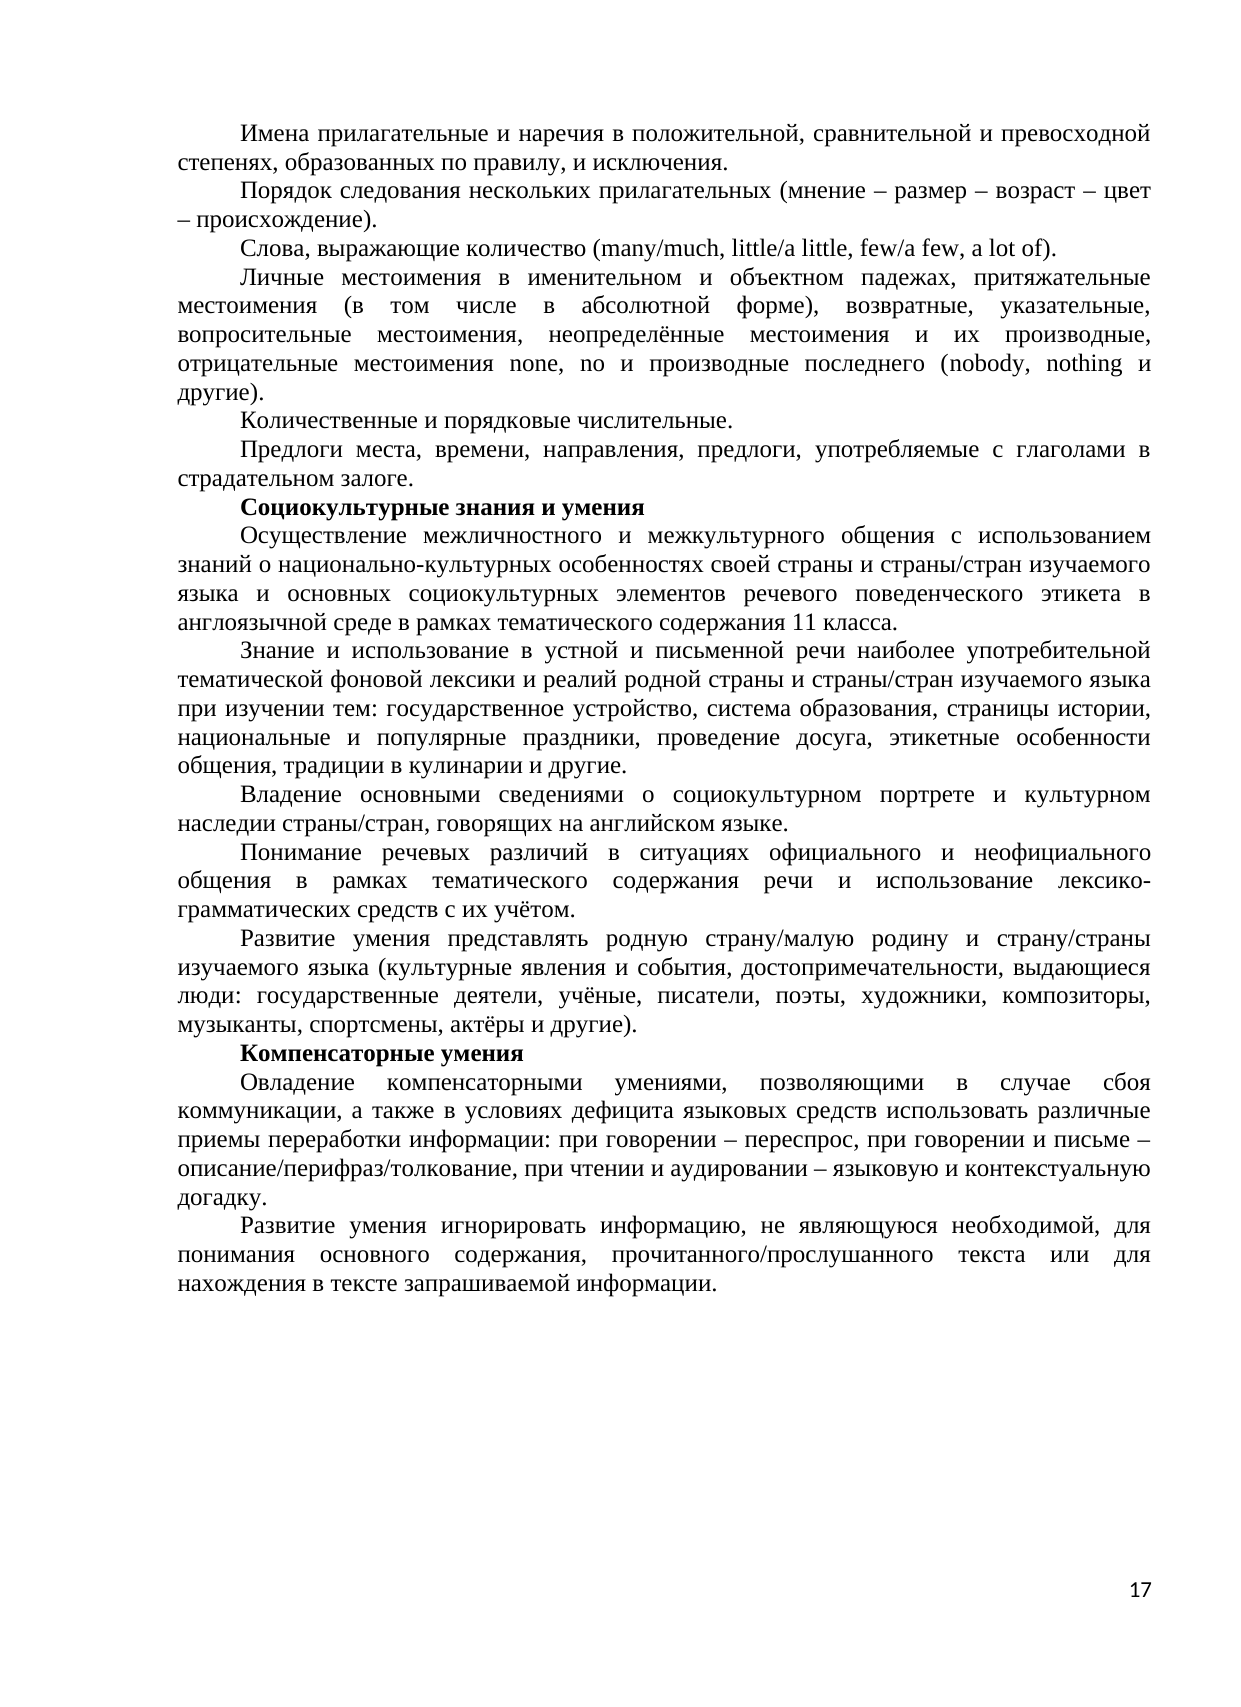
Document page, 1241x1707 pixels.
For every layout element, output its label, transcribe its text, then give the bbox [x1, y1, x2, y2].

text Слова, выражающие количество (many/much, little/a little, few/a few, a lot of). [177, 233, 1152, 262]
text Социокультурные знания и умения [177, 492, 1152, 521]
text Знание и использование в устной и письменной речи наиболее употребительной тематической фоновой лексики и реалий родной страны и страны/стран изучаемого языка при изучении тем: государственное устройство, система образования, страницы истории, национальные и популярные праздники, проведение досуга, этикетные особенности общения, традиции в кулинарии и другие. [177, 636, 1152, 779]
text Предлоги места, времени, направления, предлоги, употребляемые с глаголами в страдательном залоге. [177, 434, 1152, 492]
text Овладение компенсаторными умениями, позволяющими в случае сбоя коммуникации, а также в условиях дефицита языковых средств использовать различные приемы переработки информации: при говорении – переспрос, при говорении и письме – описание/перифраз/толкование, при чтении и аудировании – языковую и контекстуальную догадку. [177, 1067, 1152, 1211]
text Развитие умения представлять родную страну/малую родину и страну/страны изучаемого языка (культурные явления и события, достопримечательности, выдающиеся люди: государственные деятели, учёные, писатели, поэты, художники, композиторы, музыканты, спортсмены, актёры и другие). [177, 923, 1152, 1038]
text Понимание речевых различий в ситуациях официального и неофициального общения в рамках тематического содержания речи и использование лексико-грамматических средств с их учётом. [177, 837, 1152, 923]
text Компенсаторные умения [177, 1038, 1152, 1067]
text Осуществление межличностного и межкультурного общения с использованием знаний о национально-культурных особенностях своей страны и страны/стран изучаемого языка и основных социокультурных элементов речевого поведенческого этикета в англоязычной среде в рамках тематического содержания 11 класса. [177, 521, 1152, 636]
text Развитие умения игнорировать информацию, не являющуюся необходимой, для понимания основного содержания, прочитанного/прослушанного текста или для нахождения в тексте запрашиваемой информации. [177, 1211, 1152, 1297]
text Владение основными сведениями о социокультурном портрете и культурном наследии страны/стран, говорящих на английском языке. [177, 779, 1152, 837]
text Имена прилагательные и наречия в положительной, сравнительной и превосходной степенях, образованных по правилу, и исключения. [177, 118, 1152, 176]
text Количественные и порядковые числительные. [177, 406, 1152, 434]
text Порядок следования нескольких прилагательных (мнение – размер – возраст – цвет – происхождение). [177, 176, 1152, 233]
text Личные местоимения в именительном и объектном падежах, притяжательные местоимения (в том числе в абсолютной форме), возвратные, указательные, вопросительные местоимения, неопределённые местоимения и их производные, отрицательные местоимения none, no и производные последнего (nobody, nothing и другие). [177, 262, 1152, 406]
